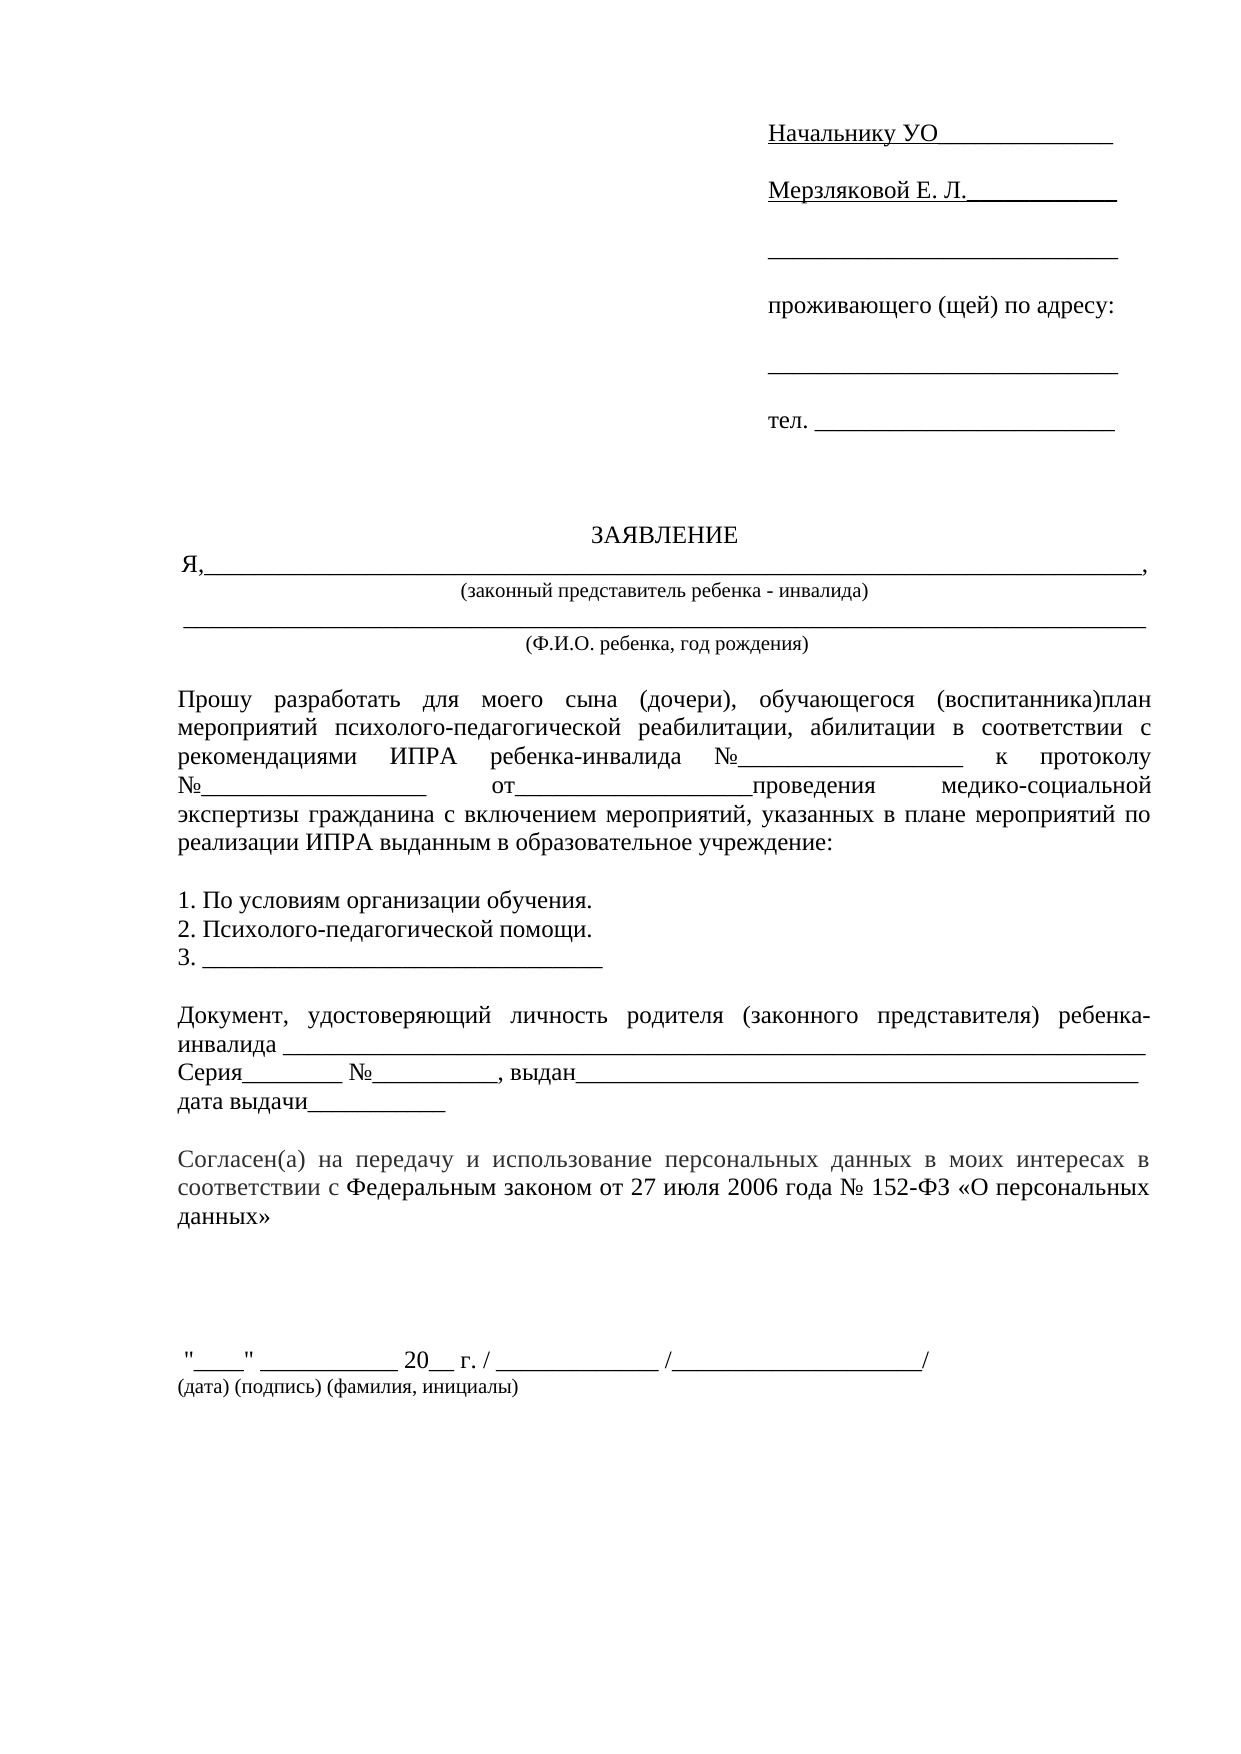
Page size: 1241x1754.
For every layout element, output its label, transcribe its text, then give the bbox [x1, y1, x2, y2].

text 1. По условиям организации обучения. [177, 885, 1152, 914]
text проживающего (щей) по адресу: [768, 291, 1152, 319]
text Серия________ №__________, выдан_____________________________________________ [177, 1057, 1152, 1086]
text дата выдачи___________ [177, 1086, 1152, 1115]
text 2. Психолого-педагогической помощи. [177, 914, 1152, 942]
text Согласен(а) на передачу и использование персональных данных в моих интересах в соответствии с Федеральным законом от 27 июля 2006 года № 152-ФЗ «О персональных данных» [177, 1144, 1152, 1230]
text "____" ___________ 20__ г. / _____________ /____________________/ [177, 1345, 1152, 1374]
text Мерзляковой Е. Л.____________ [768, 176, 1152, 204]
text (Ф.И.О. ребенка, год рождения) [177, 631, 1152, 655]
text тел. ________________________ [768, 406, 1152, 434]
text Документ, удостоверяющий личность родителя (законного представителя) ребенка- инвалида _____________________________________________________________________ [177, 1000, 1152, 1057]
text ____________________________ [768, 233, 1152, 262]
text Прошу разработать для моего сына (дочери), обучающегося (воспитанника)план мероприятий психолого-педагогической реабилитации, абилитации в соответствии с рекомендациями ИПРА ребенка-инвалида №__________________ к протоколу №__________________ от___________________проведения медико-социальной экспертизы гражданина с включением мероприятий, указанных в плане мероприятий по реализации ИПРА выданным в образовательное учреждение: [177, 684, 1152, 856]
text (дата) (подпись) (фамилия, инициалы) [177, 1374, 1152, 1398]
text 3. ________________________________ [177, 942, 1152, 971]
text Я,___________________________________________________________________________, (законный представитель ребенка - инвалида) _____________________________________________________________________________ [177, 549, 1152, 631]
text ЗАЯВЛЕНИЕ [177, 521, 1152, 549]
text Начальнику УО______________ [768, 118, 1152, 147]
text ____________________________ [768, 348, 1152, 377]
